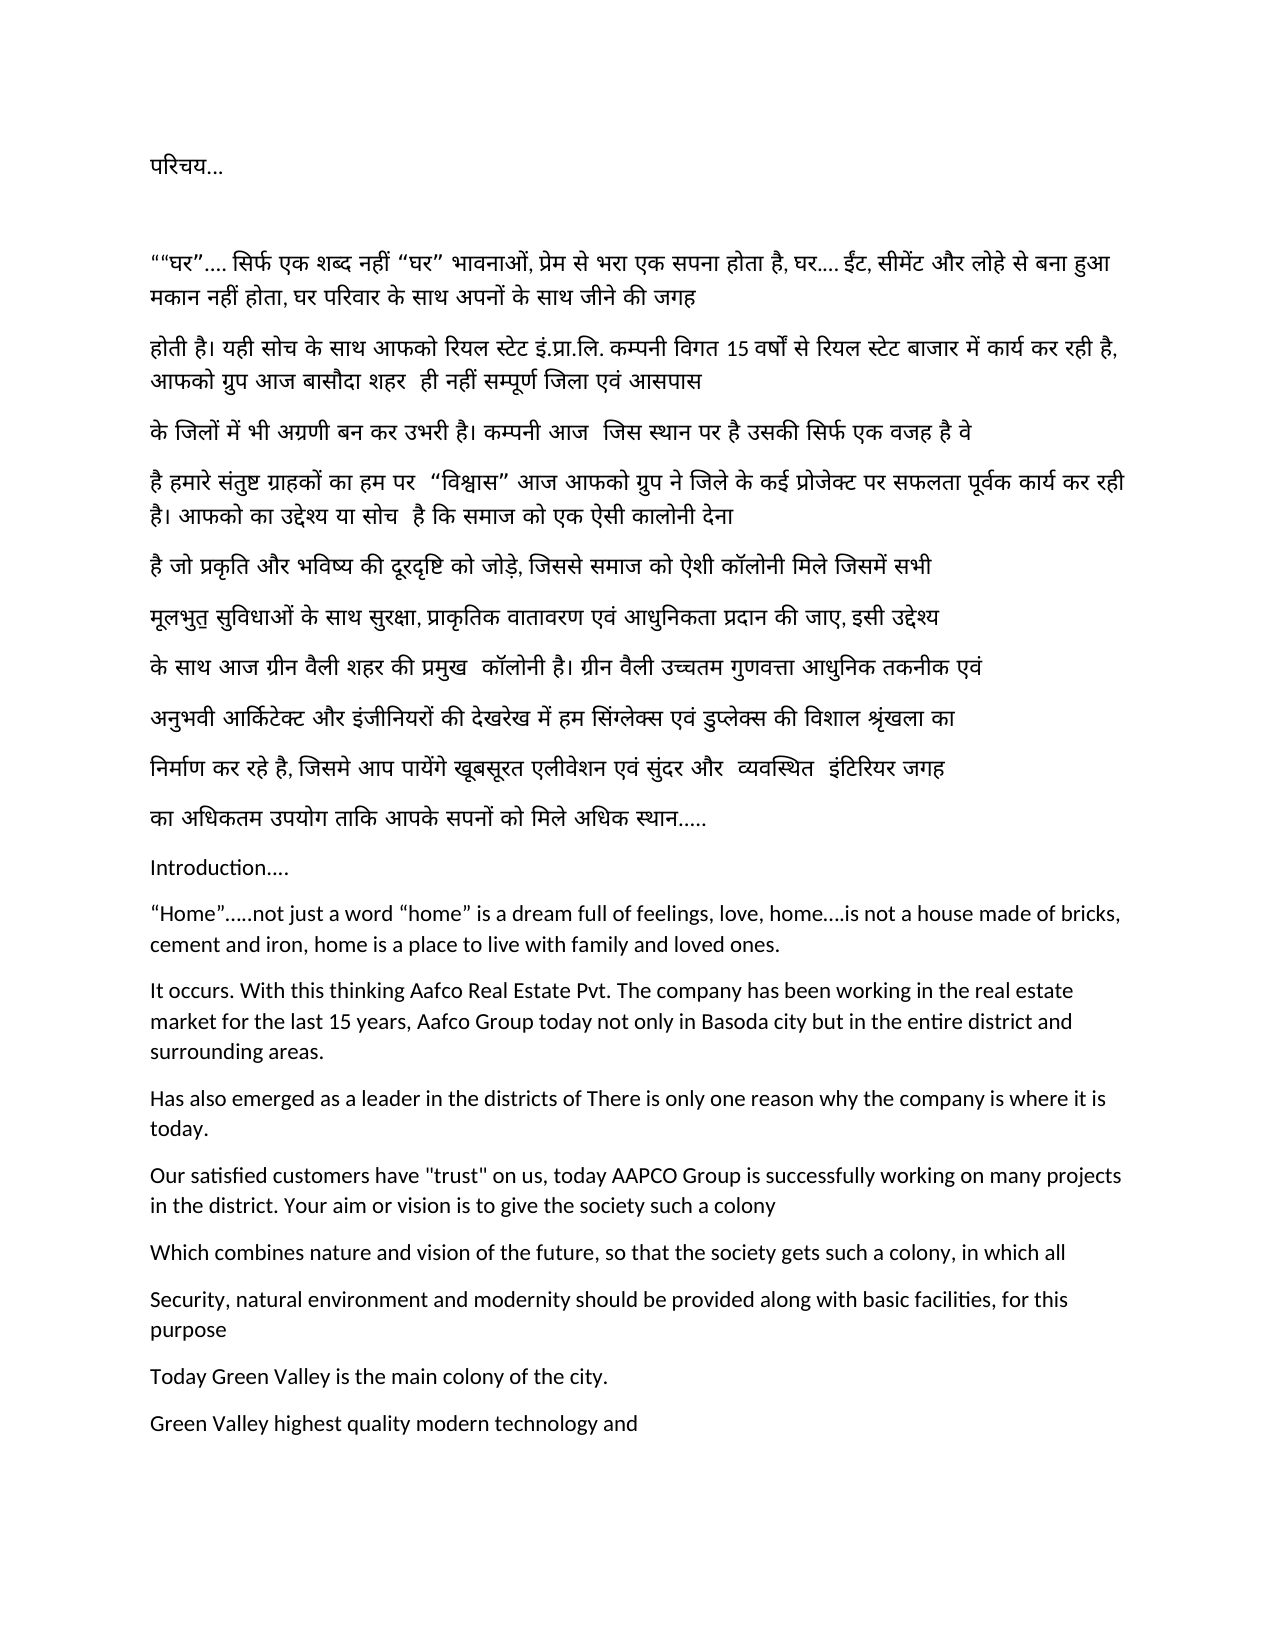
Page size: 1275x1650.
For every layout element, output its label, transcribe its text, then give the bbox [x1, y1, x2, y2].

text It occurs. With this thinking Aafco Real Estate Pvt. The company has been working in the real estate market for the last 15 years, Aafco Group today not only in Basoda city but in the entire district and surrounding areas. [150, 977, 1125, 1065]
text Security, natural environment and modernity should be provided along with basic facilities, for this purpose [150, 1285, 1125, 1343]
text के साथ आज ग्रीन वैली शहर की प्रमुख कॉलोनी है। ग्रीन वैली उच्चतम गुणवत्ता आधुनिक तकनीक एवं [150, 651, 1125, 682]
text Which combines nature and vision of the future, so that the society gets such a colony, in which all [150, 1238, 1125, 1266]
text होती है। यही सोच के साथ आफको रियल स्टेट इं.प्रा.लि. कम्पनी विगत 15 वर्षों से रियल स्टेट बाजार में कार्य कर रही है, आफको ग्रुप आज बासौदा शहर ही नहीं सम्पूर्ण जिला एवं आसपास [150, 331, 1125, 396]
text Green Valley highest quality modern technology and [150, 1409, 1125, 1437]
text निर्माण कर रहे है, जिसमे आप पायेंगे खूबसूरत एलीवेशन एवं सुंदर और व्यवस्थित इंटिरियर जगह [150, 752, 1125, 783]
text ““घर”.... सिर्फ एक शब्द नहीं “घर” भावनाओं, प्रेम से भरा एक सपना होता है, घर.… ईंट, सीमेंट और लोहे से बना हुआ मकान नहीं होता, घर परिवार के साथ अपनों के साथ जीने की जगह [150, 247, 1125, 312]
text परिचय... [150, 150, 1125, 181]
text है हमारे संतुष्ट ग्राहकों का हम पर “विश्वास” आज आफको ग्रुप ने जिले के कई प्रोजेक्ट पर सफलता पूर्वक कार्य कर रही है। आफको का उद्देश्य या सोच है कि समाज को एक ऐसी कालोनी देना [150, 466, 1125, 531]
text का अधिकतम उपयोग ताकि आपके सपनों को मिले अधिक स्थान..... [150, 802, 1125, 833]
text के जिलों में भी अग्रणी बन कर उभरी है। कम्पनी आज जिस स्थान पर है उसकी सिर्फ एक वजह है वे [150, 416, 1125, 447]
text Has also emerged as a leader in the districts of There is only one reason why the company is where it is today. [150, 1084, 1125, 1142]
text अनुभवी आर्किटेक्ट और इंजीनियरों की देखरेख में हम सिंग्लेक्स एवं डुप्लेक्स की विशाल श्रृंखला का [150, 701, 1125, 733]
text मूलभुत॒ सुविधाओं के साथ सुरक्षा, प्राकृतिक वातावरण एवं आधुनिकता प्रदान की जाए, इसी उद्देश्य [150, 601, 1125, 632]
text Introduction.... [150, 853, 1125, 881]
text Today Green Valley is the main colony of the city. [150, 1362, 1125, 1390]
text Our satisfied customers have "trust" on us, today AAPCO Group is successfully working on many projects in the district. Your aim or vision is to give the society such a colony [150, 1161, 1125, 1219]
text है जो प्रकृति और भविष्य की दूरदृष्टि को जोड़े, जिससे समाज को ऐशी कॉलोनी मिले जिसमें सभी [150, 550, 1125, 581]
text “Home”…..not just a word “home” is a dream full of feelings, love, home….is not a house made of bricks, cement and iron, home is a place to live with family and loved ones. [150, 899, 1125, 958]
